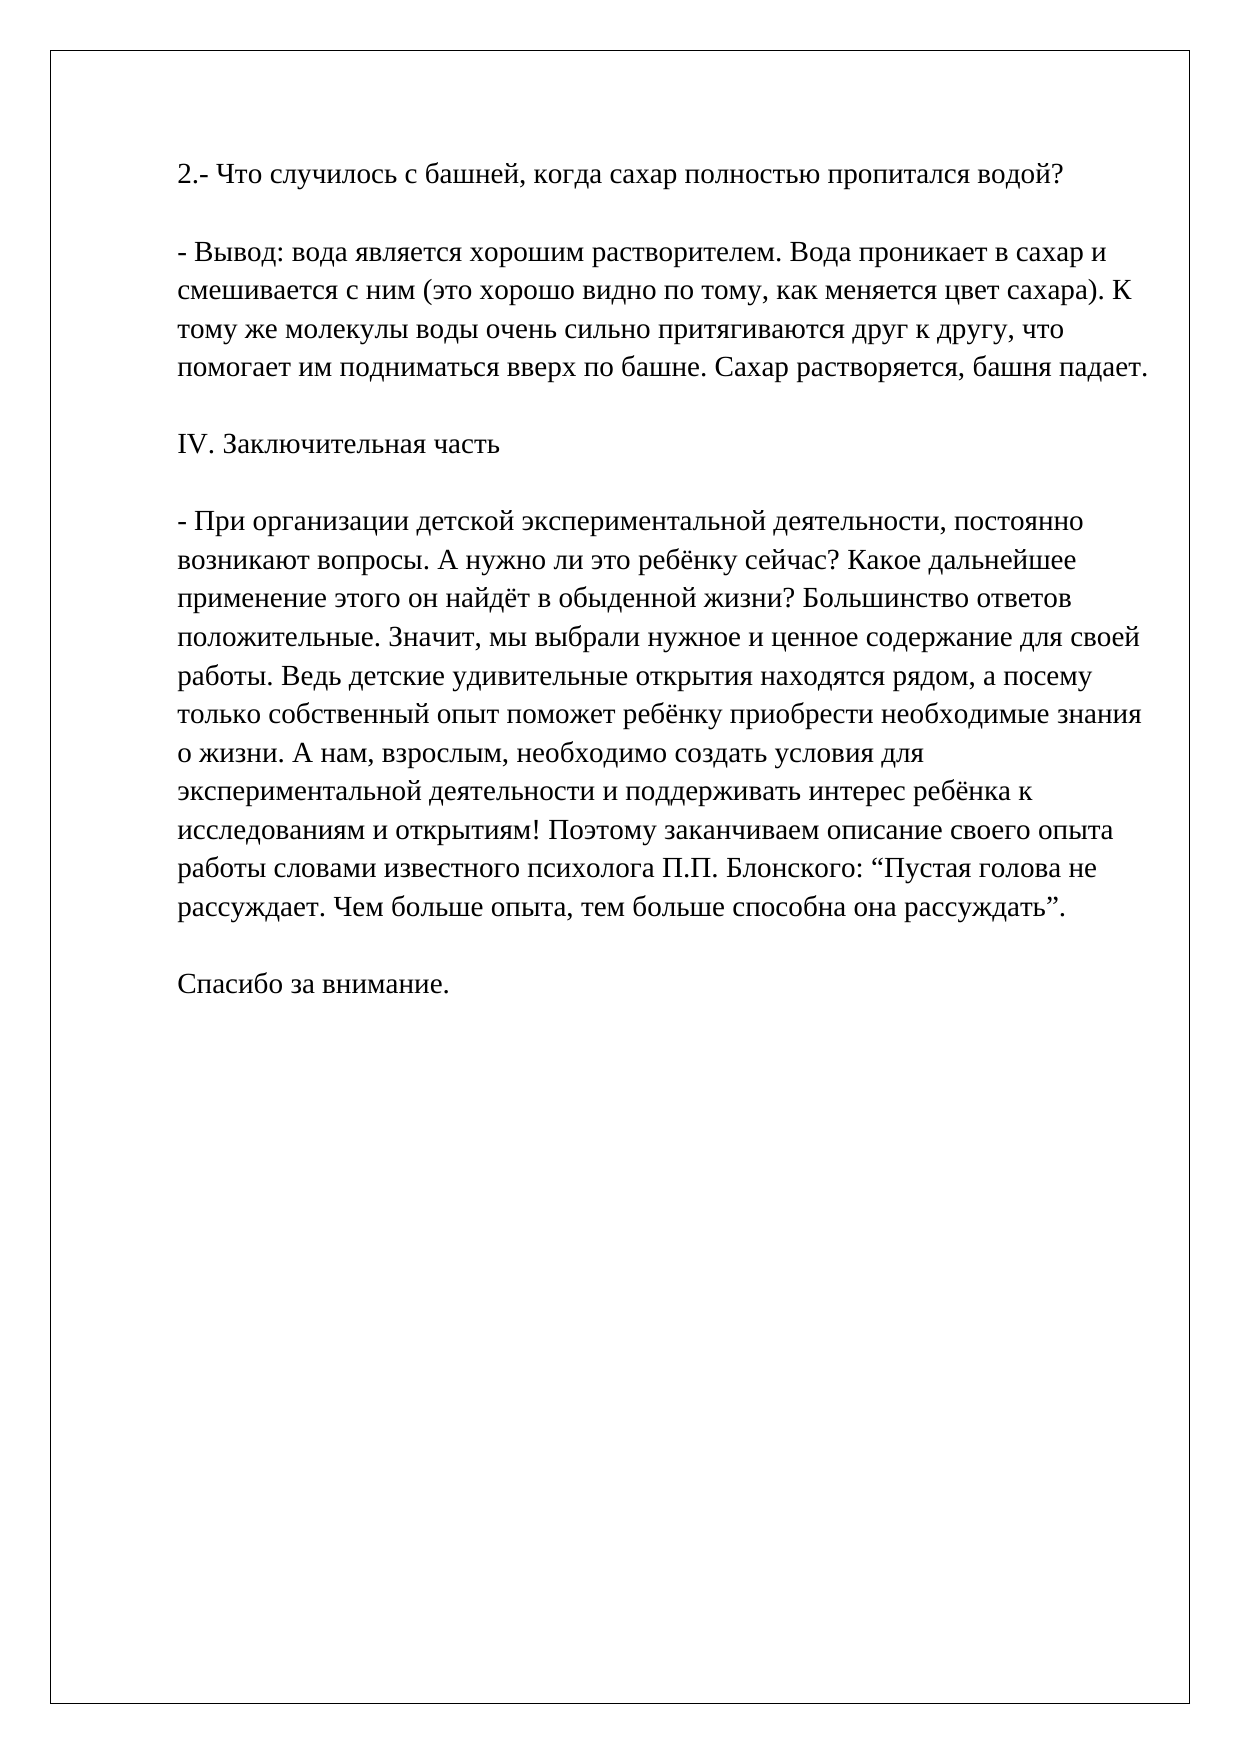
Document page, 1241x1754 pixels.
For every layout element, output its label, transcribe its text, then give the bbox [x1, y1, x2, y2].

text 2.- Что случилось с башней, когда сахар полностью пропитался водой? [177, 157, 1152, 190]
text Спасибо за внимание. [177, 966, 1152, 999]
text IV. Заключительная часть [177, 426, 1152, 460]
text - Вывод: вода является хорошим растворителем. Вода проникает в сахар и смешивается с ним (это хорошо видно по тому, как меняется цвет сахара). К тому же молекулы воды очень сильно притягиваются друг к другу, что помогает им подниматься вверх по башне. Сахар растворяется, башня падает. [177, 234, 1152, 383]
text - При организации детской экспериментальной деятельности, постоянно возникают вопросы. А нужно ли это ребёнку сейчас? Какое дальнейшее применение этого он найдёт в обыденной жизни? Большинство ответов положительные. Значит, мы выбрали нужное и ценное содержание для своей работы. Ведь детские удивительные открытия находятся рядом, а посему только собственный опыт поможет ребёнку приобрести необходимые знания о жизни. А нам, взрослым, необходимо создать условия для экспериментальной деятельности и поддерживать интерес ребёнка к исследованиям и открытиям! Поэтому заканчиваем описание своего опыта работы словами известного психолога П.П. Блонского: “Пустая голова не рассуждает. Чем больше опыта, тем больше способна она рассуждать”. [177, 503, 1152, 922]
